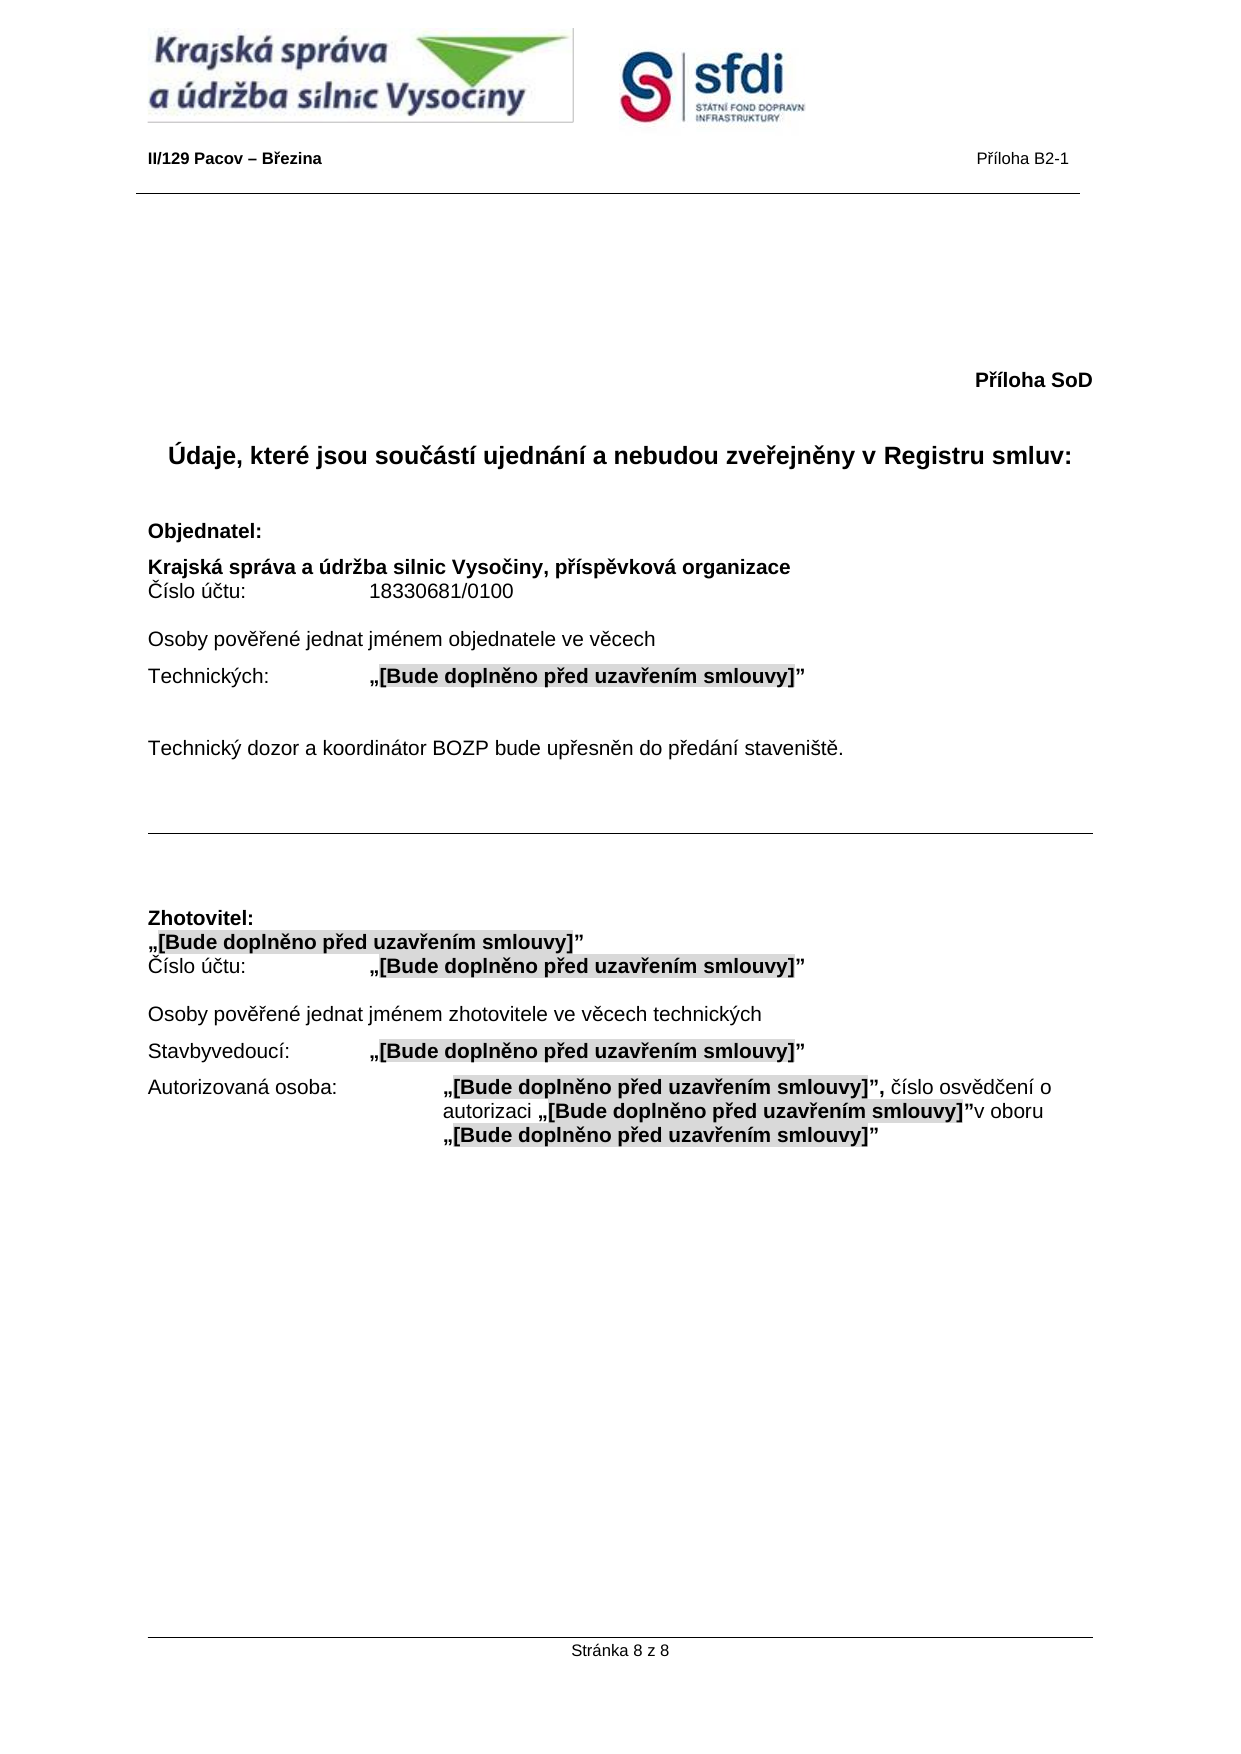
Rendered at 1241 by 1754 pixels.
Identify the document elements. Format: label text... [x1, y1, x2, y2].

text „[Bude doplněno před uzavřením smlouvy]” [573, 930, 1093, 954]
text Zhotovitel: [148, 906, 1093, 930]
text Číslo účtu: „[Bude doplněno před uzavřením smlouvy]” [148, 954, 379, 978]
text Číslo účtu: 18330681/0100 [148, 579, 1093, 603]
text Technických: „[Bude doplněno před uzavřením smlouvy]” [148, 663, 1093, 687]
picture [147, 28, 574, 124]
text Příloha SoD [148, 368, 1093, 392]
text Číslo účtu: „[Bude doplněno před uzavřením smlouvy]” [795, 954, 1093, 978]
text Technický dozor a koordinátor BOZP bude upřesněn do předání staveniště. [148, 735, 1093, 759]
picture [617, 32, 805, 136]
text Stavbyvedoucí: „[Bude doplněno před uzavřením smlouvy]” [148, 1038, 1093, 1062]
text Osoby pověřené jednat jménem zhotovitele ve věcech technických [148, 1002, 1093, 1026]
text Autorizovaná osoba: „[Bude doplněno před uzavřením smlouvy]”, číslo osvědčení o autorizaci „[Bude doplněno před uzavřením smlouvy]”v oboru „[Bude doplněno před uzavřením smlouvy]” [148, 1075, 548, 1147]
text Krajská správa a údržba silnic Vysočiny, příspěvková organizace [148, 555, 1093, 579]
text Osoby pověřené jednat jménem objednatele ve věcech [148, 627, 1093, 651]
text Autorizovaná osoba: „[Bude doplněno před uzavřením smlouvy]”, číslo osvědčení o autorizaci „[Bude doplněno před uzavřením smlouvy]”v oboru „[Bude doplněno před uzavřením smlouvy]” [868, 1075, 1093, 1147]
text Údaje, které jsou součástí ujednání a nebudou zveřejněny v Registru smluv: [148, 441, 1093, 470]
text Objednatel: [148, 519, 1093, 543]
